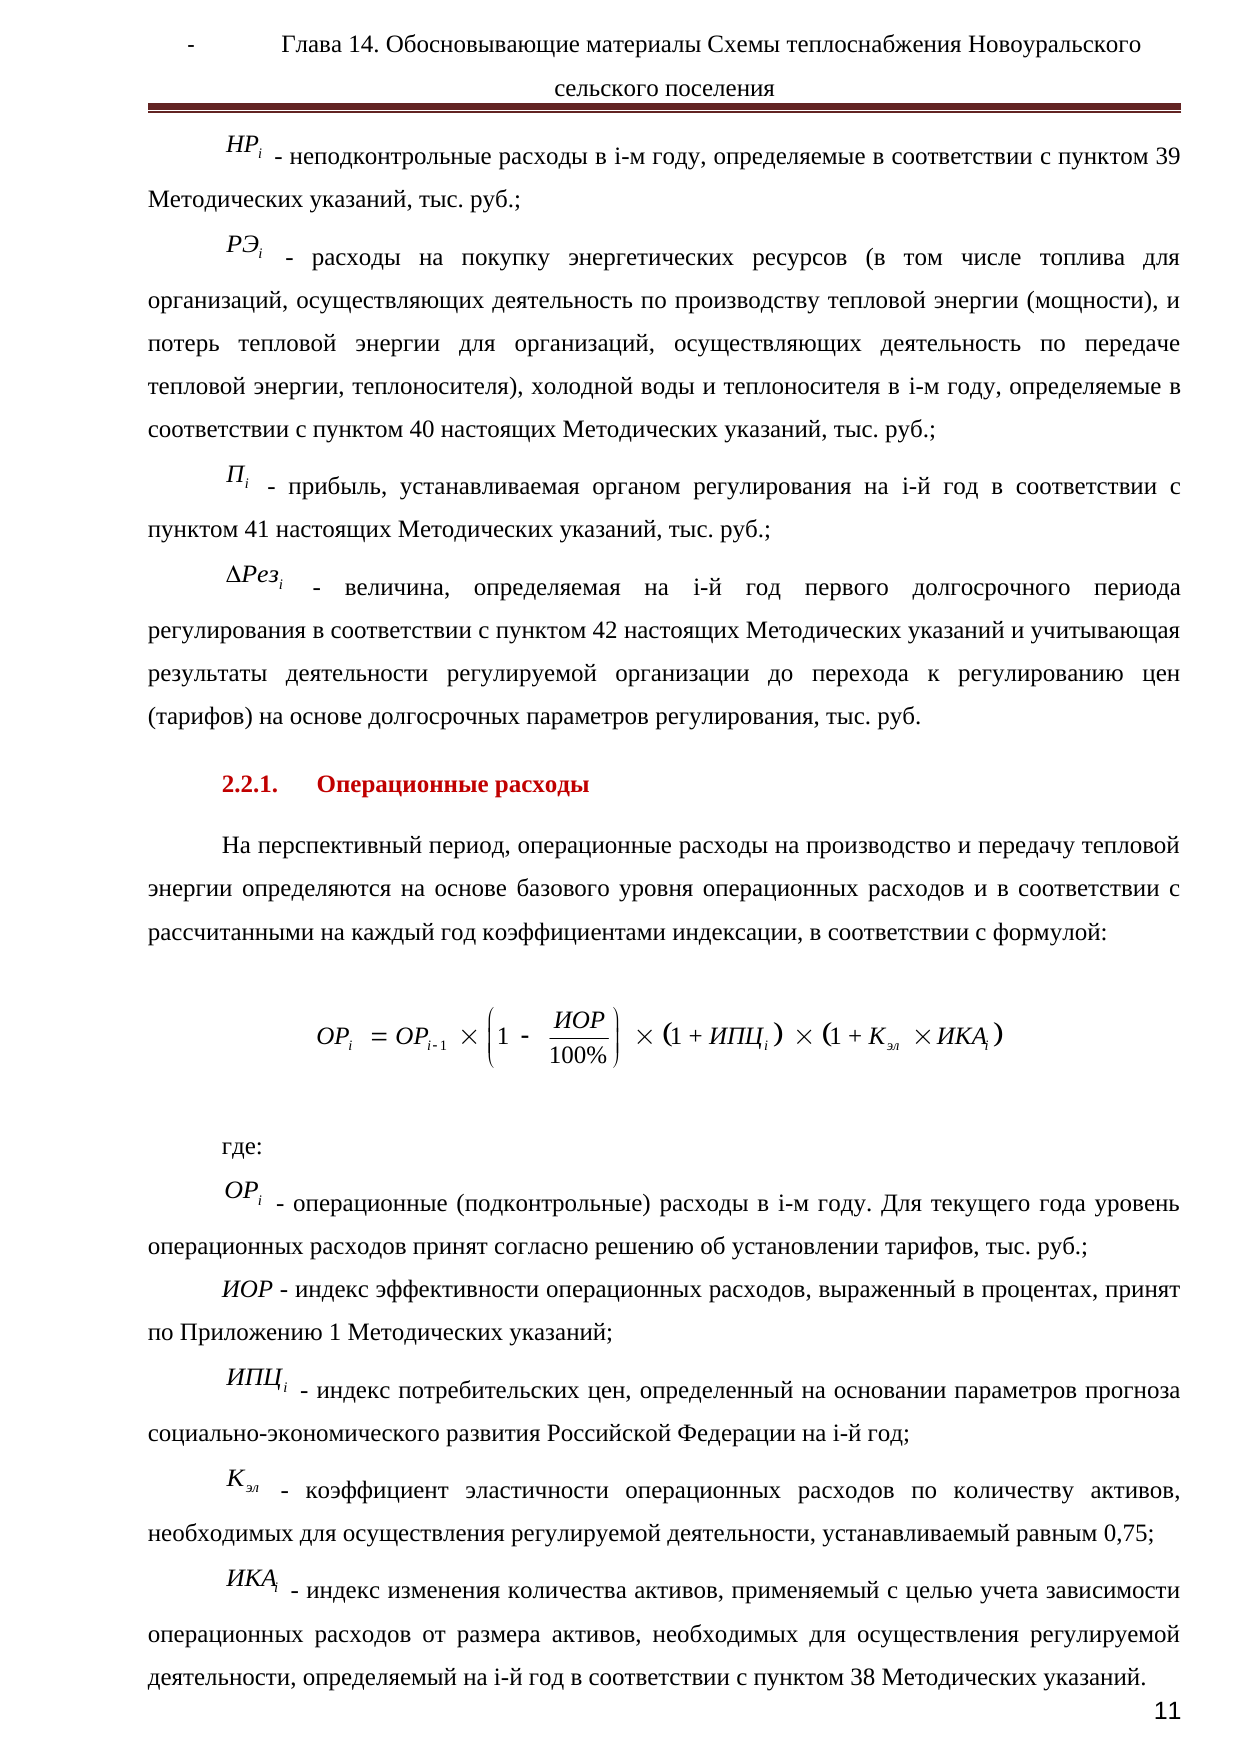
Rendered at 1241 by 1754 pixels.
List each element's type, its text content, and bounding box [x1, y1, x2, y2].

text где: [148, 1131, 1181, 1159]
text - индекс потребительских цен, определенный на основании параметров прогноза социально-экономического развития Российской Федерации на i-й год; [148, 1361, 1181, 1447]
list Операционные расходы [222, 769, 1181, 798]
text - операционные (подконтрольные) расходы в i-м году. Для текущего года уровень операционных расходов принят согласно решению об установлении тарифов, тыс. руб.; [148, 1174, 1181, 1260]
text - расходы на покупку энергетических ресурсов (в том числе топлива для организаций, осуществляющих деятельность по производству тепловой энергии (мощности), и потерь тепловой энергии для организаций, осуществляющих деятельность по передаче тепловой энергии, теплоносителя), холодной воды и теплоносителя в i-м году, определяемые в соответствии с пунктом 40 настоящих Методических указаний, тыс. руб.; [148, 227, 1181, 443]
text - величина, определяемая на i-й год первого долгосрочного периода регулирования в соответствии с пунктом 42 настоящих Методических указаний и учитывающая результаты деятельности регулируемой организации до перехода к регулированию цен (тарифов) на основе долгосрочных параметров регулирования, тыс. руб. [148, 558, 1181, 730]
text - прибыль, устанавливаемая органом регулирования на i-й год в соответствии с пунктом 41 настоящих Методических указаний, тыс. руб.; [148, 457, 1181, 543]
text На перспективный период, операционные расходы на производство и передачу тепловой энергии определяются на основе базового уровня операционных расходов и в соответствии с рассчитанными на каждый год коэффициентами индексации, в соответствии с формулой: [148, 830, 1181, 945]
text ИОР - индекс эффективности операционных расходов, выраженный в процентах, принят по Приложению 1 Методических указаний; [148, 1274, 1181, 1346]
text - коэффициент эластичности операционных расходов по количеству активов, необходимых для осуществления регулируемой деятельности, устанавливаемый равным 0,75; [148, 1461, 1181, 1547]
text - неподконтрольные расходы в i-м году, определяемые в соответствии с пунктом 39 Методических указаний, тыс. руб.; [148, 127, 1181, 213]
text - индекс изменения количества активов, применяемый с целью учета зависимости операционных расходов от размера активов, необходимых для осуществления регулируемой деятельности, определяемый на i-й год в соответствии с пунктом 38 Методических указаний. [148, 1561, 1181, 1691]
